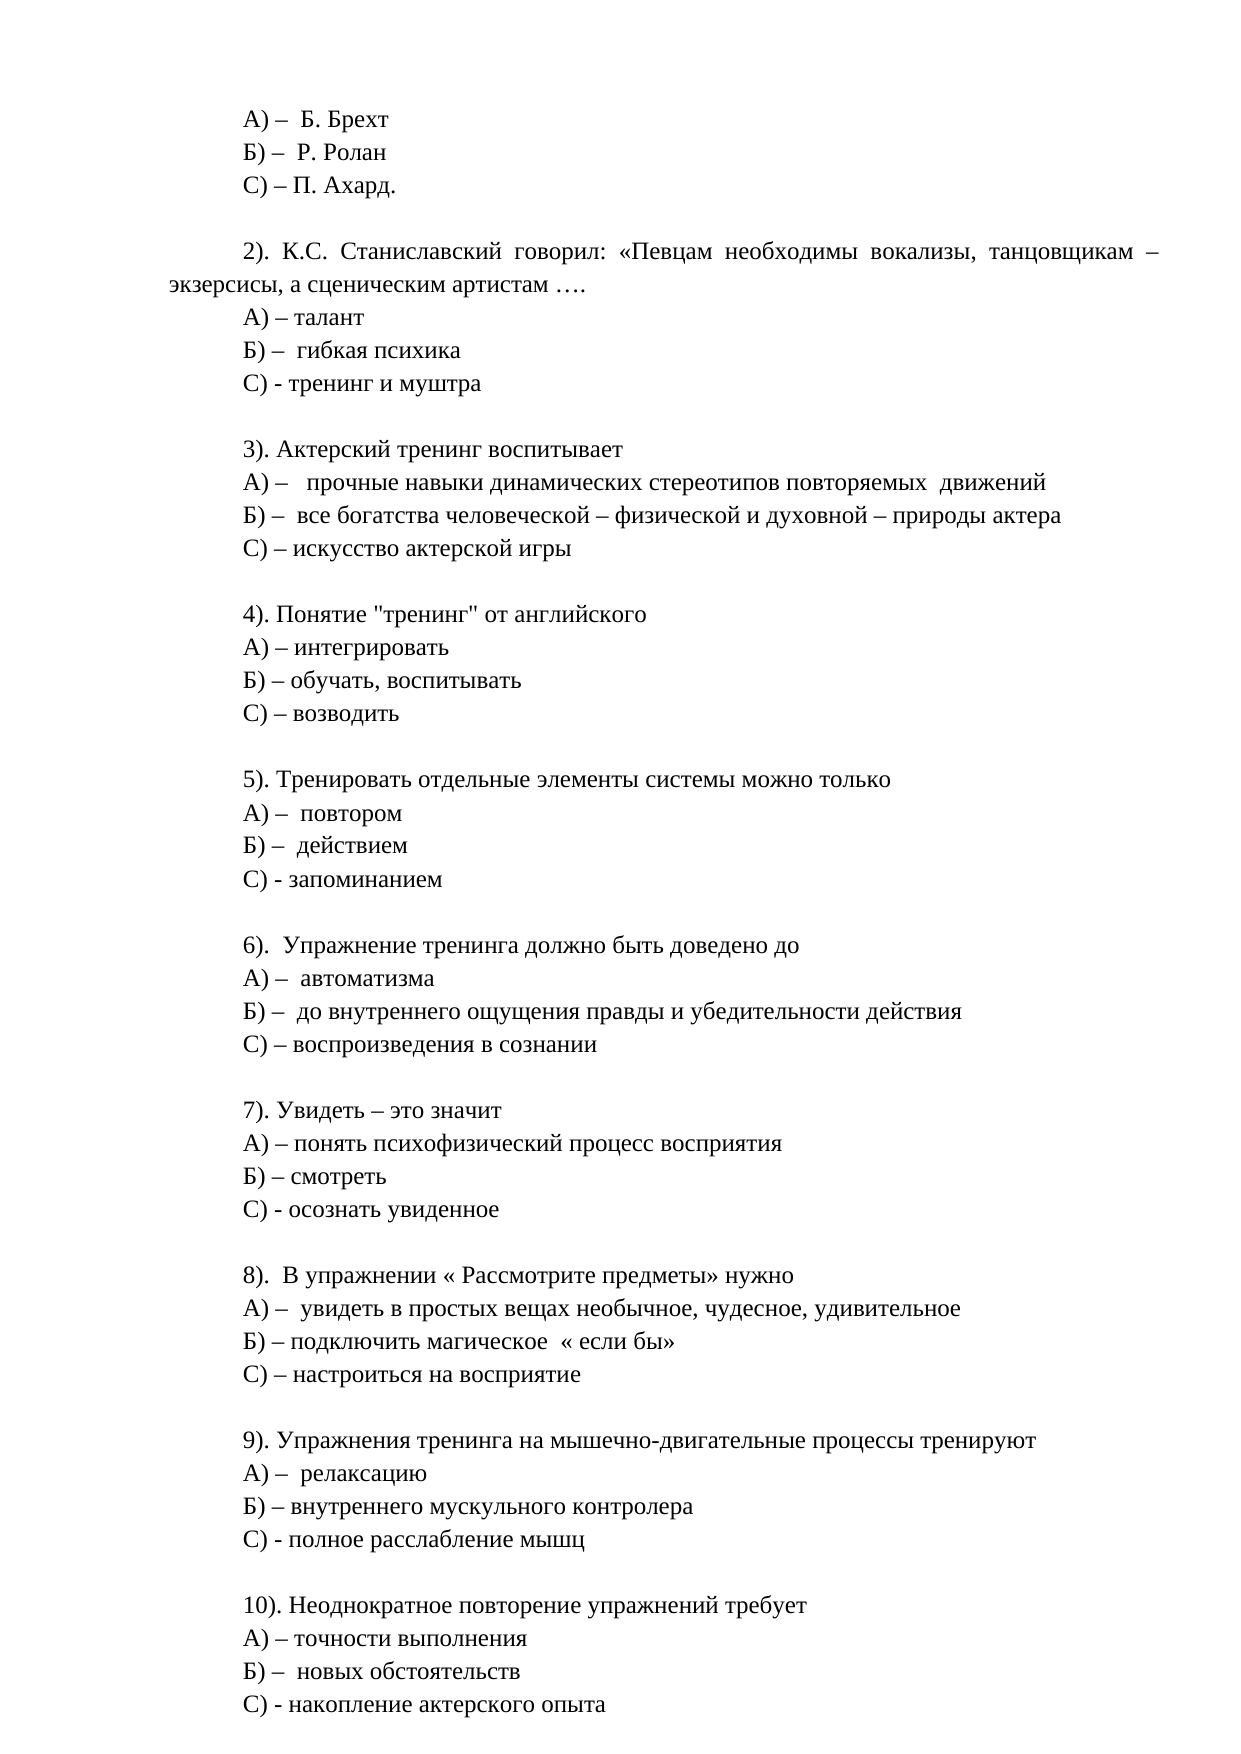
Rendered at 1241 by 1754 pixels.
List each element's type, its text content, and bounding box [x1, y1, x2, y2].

text С) - тренинг и муштра [169, 368, 1159, 397]
text С) - осознать увиденное [169, 1194, 1159, 1223]
text Б) – Р. Ролан [169, 137, 1159, 166]
text А) – релаксацию [169, 1458, 1159, 1487]
text А) – Б. Брехт [169, 104, 1159, 133]
text Б) – смотреть [169, 1161, 1159, 1189]
text С) – настроиться на восприятие [169, 1359, 1159, 1388]
text А) – интегрировать [169, 632, 1159, 661]
text А) – увидеть в простых вещах необычное, чудесное, удивительное [169, 1293, 1159, 1322]
text С) – П. Ахард. [169, 170, 1159, 199]
text С) - накопление актерского опыта [169, 1689, 1159, 1718]
text Б) – обучать, воспитывать [169, 666, 1159, 694]
text А) – талант [169, 302, 1159, 331]
text А) – автоматизма [169, 963, 1159, 991]
text 8). В упражнении « Рассмотрите предметы» нужно [169, 1260, 1159, 1289]
text Б) – все богатства человеческой – физической и духовной – природы актера [169, 500, 1159, 529]
text А) – прочные навыки динамических стереотипов повторяемых движений [169, 467, 1159, 496]
text Б) – новых обстоятельств [169, 1656, 1159, 1685]
text 5). Тренировать отдельные элементы системы можно только [169, 764, 1159, 793]
text С) - запоминанием [169, 864, 1159, 892]
text 10). Неоднократное повторение упражнений требует [169, 1590, 1159, 1619]
text А) – повтором [169, 798, 1159, 826]
text С) – искусство актерской игры [169, 533, 1159, 562]
text Б) – подключить магическое « если бы» [169, 1326, 1159, 1355]
text 3). Актерский тренинг воспитывает [169, 434, 1159, 463]
text 7). Увидеть – это значит [169, 1095, 1159, 1123]
text 6). Упражнение тренинга должно быть доведено до [169, 930, 1159, 958]
text 2). К.С. Станиславский говорил: «Певцам необходимы вокализы, танцовщикам – экзерсисы, а сценическим артистам …. [169, 236, 1159, 298]
text Б) – действием [169, 831, 1159, 859]
text С) – возводить [169, 698, 1159, 727]
text Б) – внутреннего мускульного контролера [169, 1491, 1159, 1520]
text С) - полное расслабление мышц [169, 1524, 1159, 1553]
text А) – точности выполнения [169, 1623, 1159, 1652]
text Б) – гибкая психика [169, 335, 1159, 364]
text С) – воспроизведения в сознании [169, 1029, 1159, 1057]
text А) – понять психофизический процесс восприятия [169, 1128, 1159, 1157]
text 4). Понятие "тренинг" от английского [169, 599, 1159, 628]
text 9). Упражнения тренинга на мышечно-двигательные процессы тренируют [169, 1425, 1159, 1454]
text Б) – до внутреннего ощущения правды и убедительности действия [169, 996, 1159, 1024]
